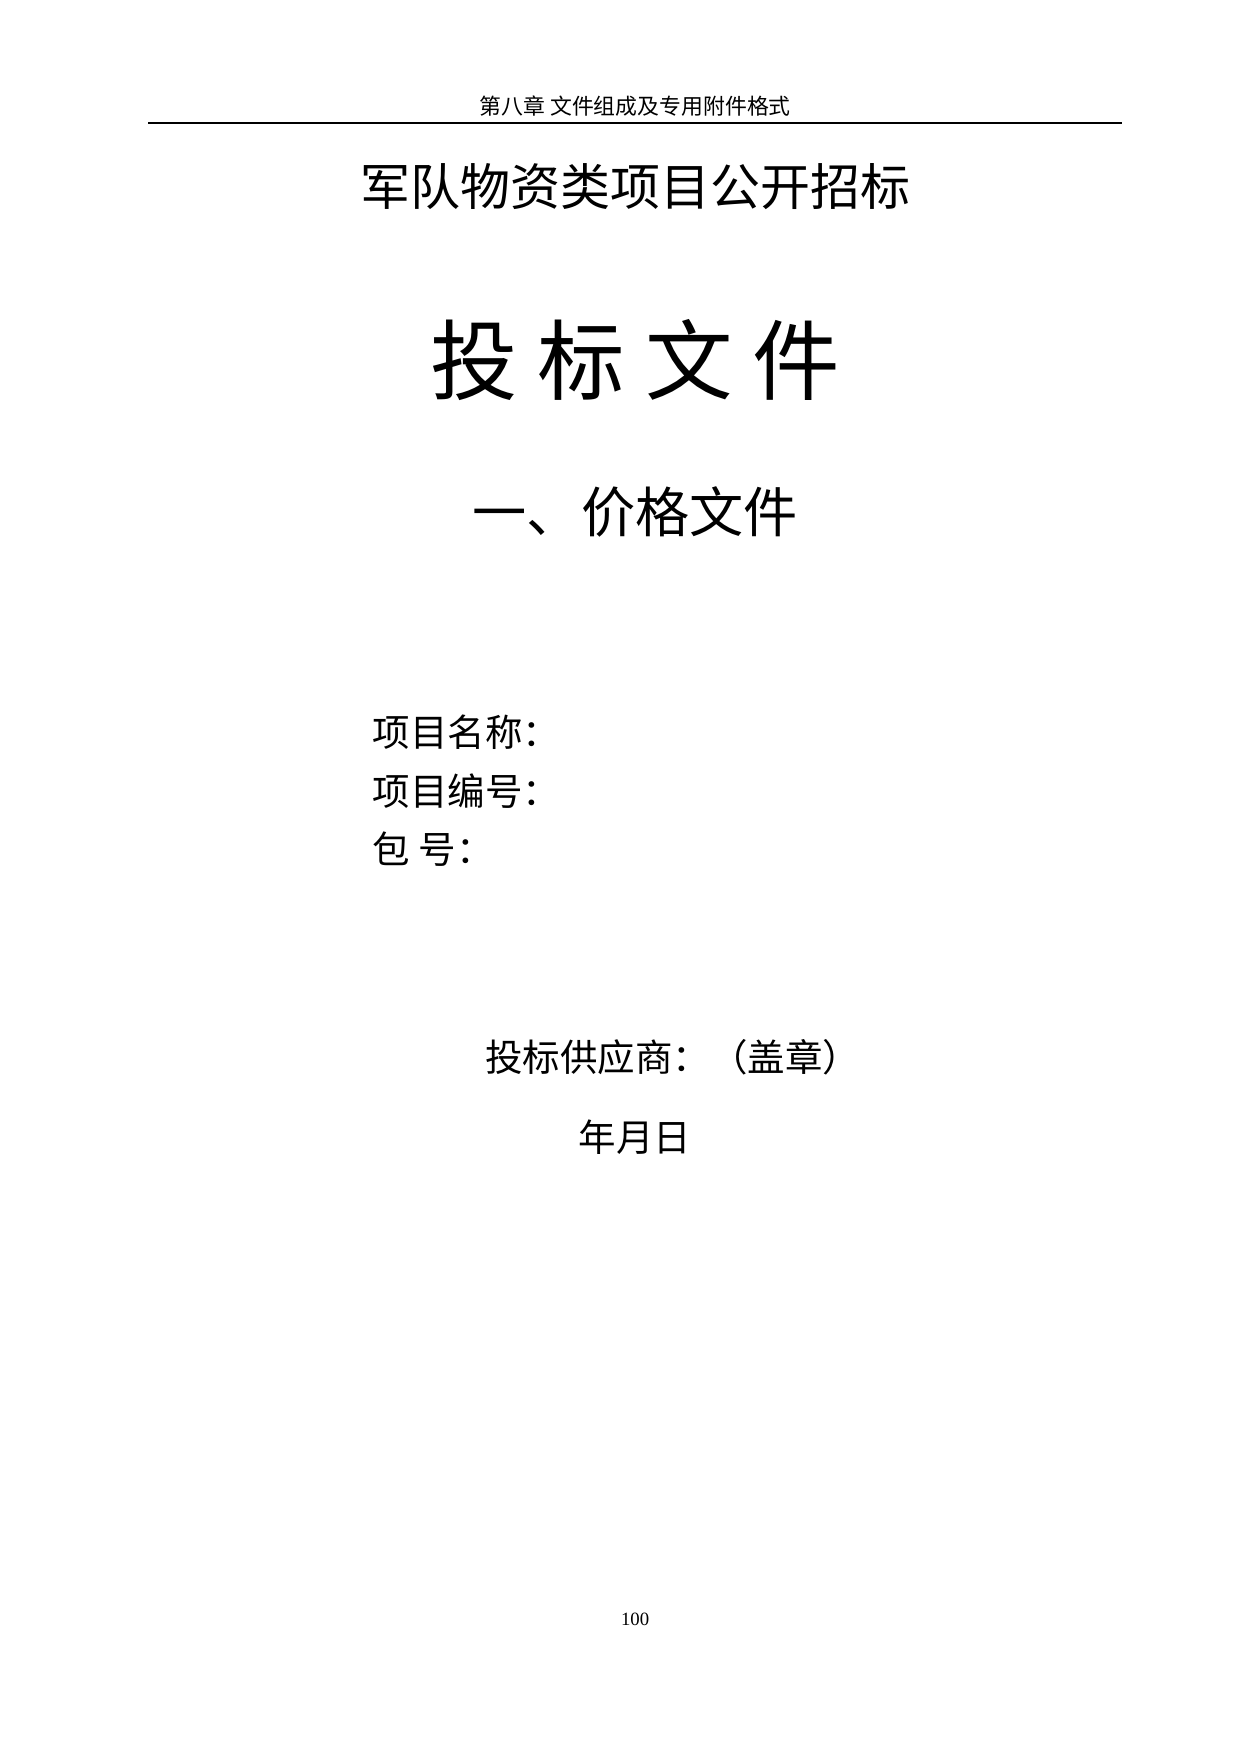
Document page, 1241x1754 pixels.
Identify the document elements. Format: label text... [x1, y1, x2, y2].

text 一、价格文件 [148, 469, 1122, 548]
text 投标供应商：（盖章） [148, 1028, 1122, 1082]
text 军队物资类项目公开招标 [148, 148, 1122, 220]
text 项目编号： [148, 758, 1122, 817]
text 年月日 [148, 1107, 1122, 1162]
text 投 标 文 件 [148, 292, 1122, 419]
text 包 号： [148, 817, 1122, 875]
text 项目名称： [148, 700, 1122, 758]
